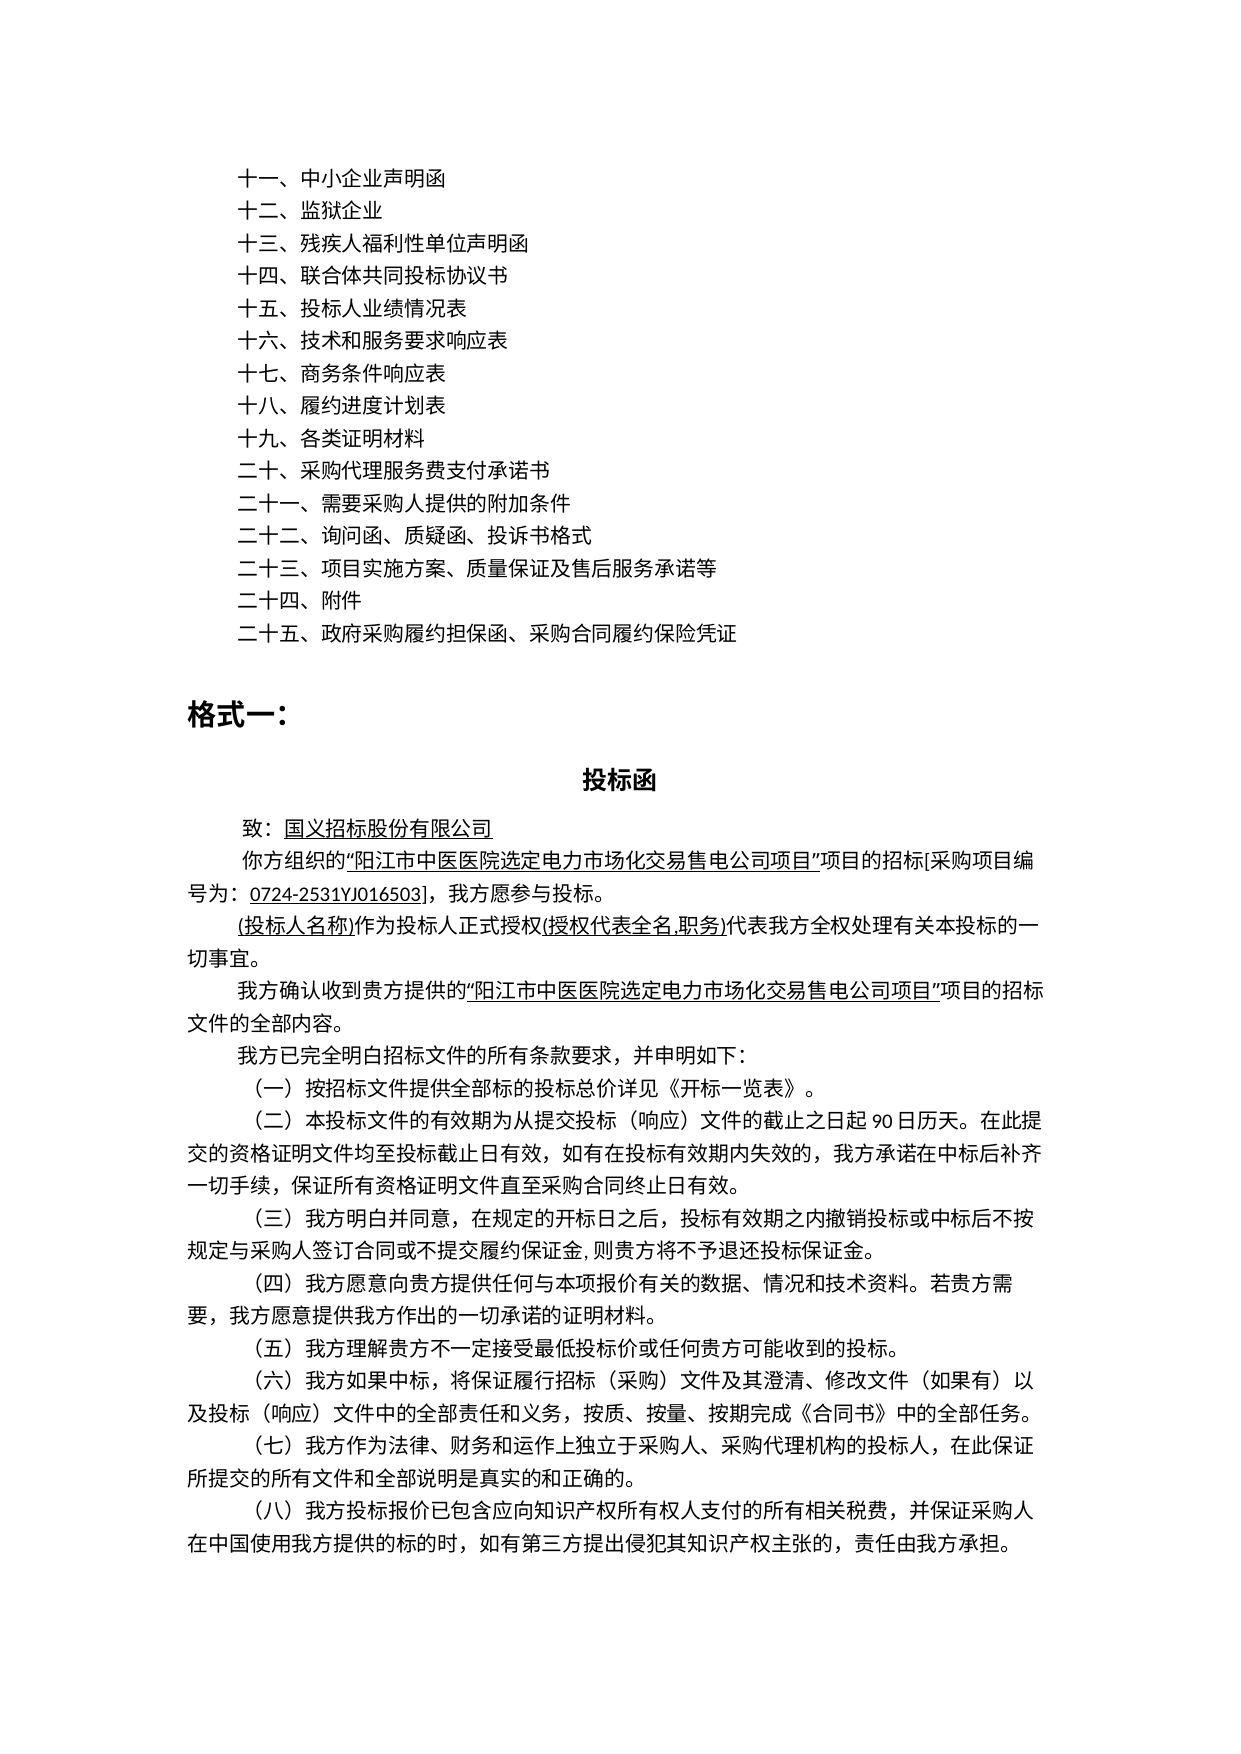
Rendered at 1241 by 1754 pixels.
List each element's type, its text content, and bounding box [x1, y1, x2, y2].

text 二十四、附件 [187, 584, 1053, 617]
text 投标函 [187, 747, 1053, 812]
text （四）我方愿意向贵方提供任何与本项报价有关的数据、情况和技术资料。若贵方需要，我方愿意提供我方作出的一切承诺的证明材料。 [187, 1267, 1053, 1332]
text （六）我方如果中标，将保证履行招标（采购）文件及其澄清、修改文件（如果有）以及投标（响应）文件中的全部责任和义务，按质、按量、按期完成《合同书》中的全部任务。 [187, 1364, 1053, 1429]
text 二十三、项目实施方案、质量保证及售后服务承诺等 [187, 552, 1053, 584]
text 十一、中小企业声明函 [187, 162, 1053, 194]
text （八）我方投标报价已包含应向知识产权所有权人支付的所有相关税费，并保证采购人在中国使用我方提供的标的时，如有第三方提出侵犯其知识产权主张的，责任由我方承担。 [187, 1494, 1053, 1559]
text （三）我方明白并同意，在规定的开标日之后，投标有效期之内撤销投标或中标后不按规定与采购人签订合同或不提交履约保证金, 则贵方将不予退还投标保证金。 [187, 1202, 1053, 1267]
text 十八、履约进度计划表 [187, 389, 1053, 422]
text （五）我方理解贵方不一定接受最低投标价或任何贵方可能收到的投标。 [187, 1332, 1053, 1364]
text 致：国义招标股份有限公司 [187, 812, 1053, 844]
text 十六、技术和服务要求响应表 [187, 324, 1053, 357]
text （七）我方作为法律、财务和运作上独立于采购人、采购代理机构的投标人，在此保证所提交的所有文件和全部说明是真实的和正确的。 [187, 1429, 1053, 1494]
text 格式一： [187, 682, 1053, 747]
text 十九、各类证明材料 [187, 422, 1053, 454]
text 二十五、政府采购履约担保函、采购合同履约保险凭证 [187, 617, 1053, 649]
text 我方确认收到贵方提供的“阳江市中医医院选定电力市场化交易售电公司项目”项目的招标文件的全部内容。 [187, 974, 1053, 1039]
text 十五、投标人业绩情况表 [187, 292, 1053, 324]
text 我方已完全明白招标文件的所有条款要求，并申明如下： [187, 1039, 1053, 1072]
text 二十二、询问函、质疑函、投诉书格式 [187, 519, 1053, 552]
text (投标人名称)作为投标人正式授权(授权代表全名,职务)代表我方全权处理有关本投标的一切事宜。 [187, 909, 1053, 974]
text 你方组织的“阳江市中医医院选定电力市场化交易售电公司项目”项目的招标[采购项目编号为：0724-2531YJ016503]，我方愿参与投标。 [187, 844, 1053, 909]
text （一）按招标文件提供全部标的投标总价详见《开标一览表》。 [187, 1072, 1053, 1104]
text 十三、残疾人福利性单位声明函 [187, 227, 1053, 259]
text 二十一、需要采购人提供的附加条件 [187, 487, 1053, 519]
text 十七、商务条件响应表 [187, 357, 1053, 389]
text （二）本投标文件的有效期为从提交投标（响应）文件的截止之日起90日历天。在此提交的资格证明文件均至投标截止日有效，如有在投标有效期内失效的，我方承诺在中标后补齐一切手续，保证所有资格证明文件直至采购合同终止日有效。 [187, 1104, 1053, 1202]
text 二十、采购代理服务费支付承诺书 [187, 454, 1053, 487]
text 十四、联合体共同投标协议书 [187, 259, 1053, 292]
text 十二、监狱企业 [187, 194, 1053, 227]
